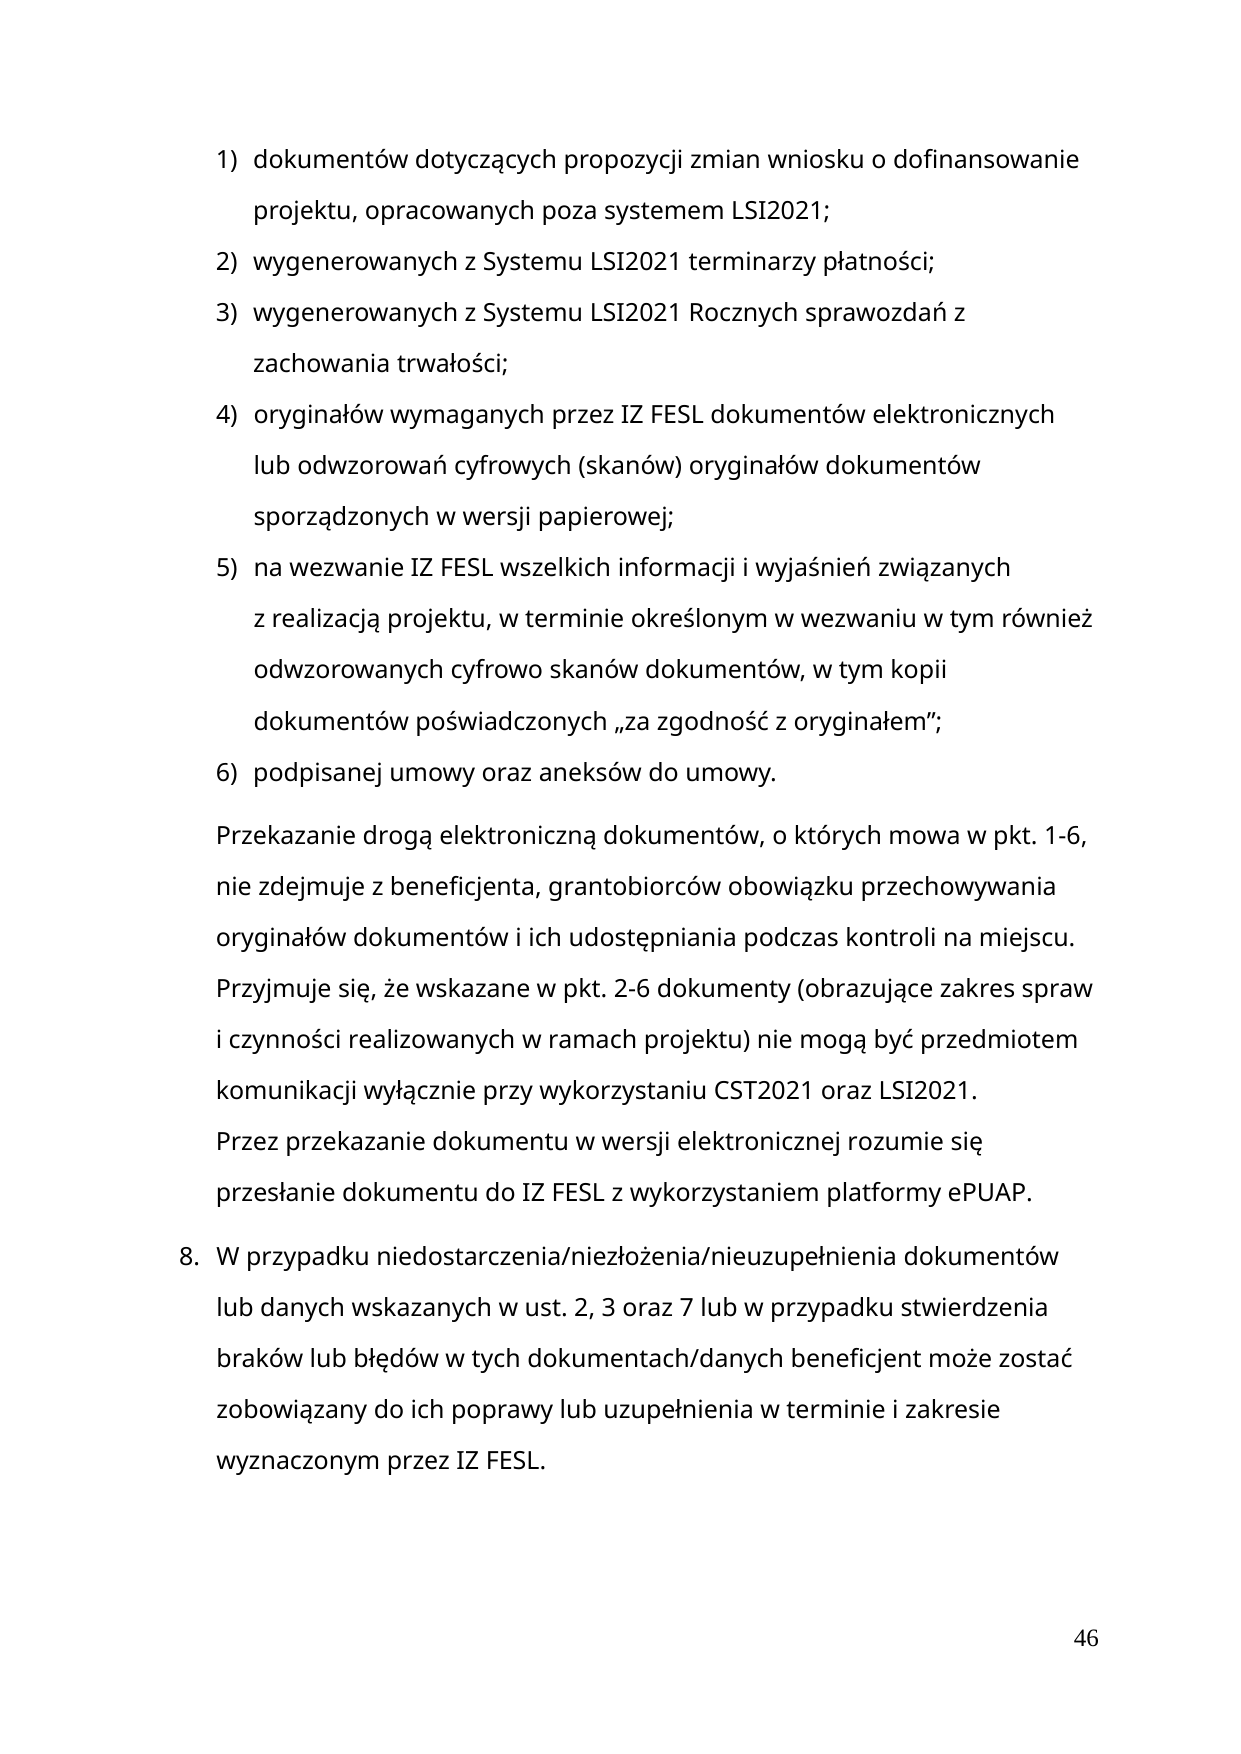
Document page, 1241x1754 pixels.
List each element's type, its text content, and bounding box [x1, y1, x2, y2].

list oryginałów wymaganych przez IZ FESL dokumentów elektronicznych lub odwzorowań cyfrowych (skanów) oryginałów dokumentów sporządzonych w wersji papierowej; [216, 397, 1098, 533]
text Przekazanie drogą elektroniczną dokumentów, o których mowa w pkt. 1-6, nie zdejmuje z beneficjenta, grantobiorców obowiązku przechowywania oryginałów dokumentów i ich udostępniania podczas kontroli na miejscu. Przyjmuje się, że wskazane w pkt. 2-6 dokumenty (obrazujące zakres spraw i czynności realizowanych w ramach projektu) nie mogą być przedmiotem komunikacji wyłącznie przy wykorzystaniu CST2021 oraz LSI2021. [180, 818, 1098, 1107]
list wygenerowanych z Systemu LSI2021 Rocznych sprawozdań z zachowania trwałości; [216, 295, 1098, 380]
list wygenerowanych z Systemu LSI2021 terminarzy płatności; [216, 244, 1098, 278]
list podpisanej umowy oraz aneksów do umowy. [216, 754, 1098, 788]
list na wezwanie IZ FESL wszelkich informacji i wyjaśnień związanych z realizacją projektu, w terminie określonym w wezwaniu w tym również odwzorowanych cyfrowo skanów dokumentów, w tym kopii dokumentów poświadczonych „za zgodność z oryginałem”; [216, 550, 1098, 737]
list dokumentów dotyczących propozycji zmian wniosku o dofinansowanie projektu, opracowanych poza systemem LSI2021; [216, 142, 1098, 227]
list W przypadku niedostarczenia/niezłożenia/nieuzupełnienia dokumentów lub danych wskazanych w ust. 2, 3 oraz 7 lub w przypadku stwierdzenia braków lub błędów w tych dokumentach/danych beneficjent może zostać zobowiązany do ich poprawy lub uzupełnienia w terminie i zakresie wyznaczonym przez IZ FESL. [179, 1239, 1098, 1477]
text Przez przekazanie dokumentu w wersji elektronicznej rozumie się przesłanie dokumentu do IZ FESL z wykorzystaniem platformy ePUAP. [216, 1124, 1098, 1209]
